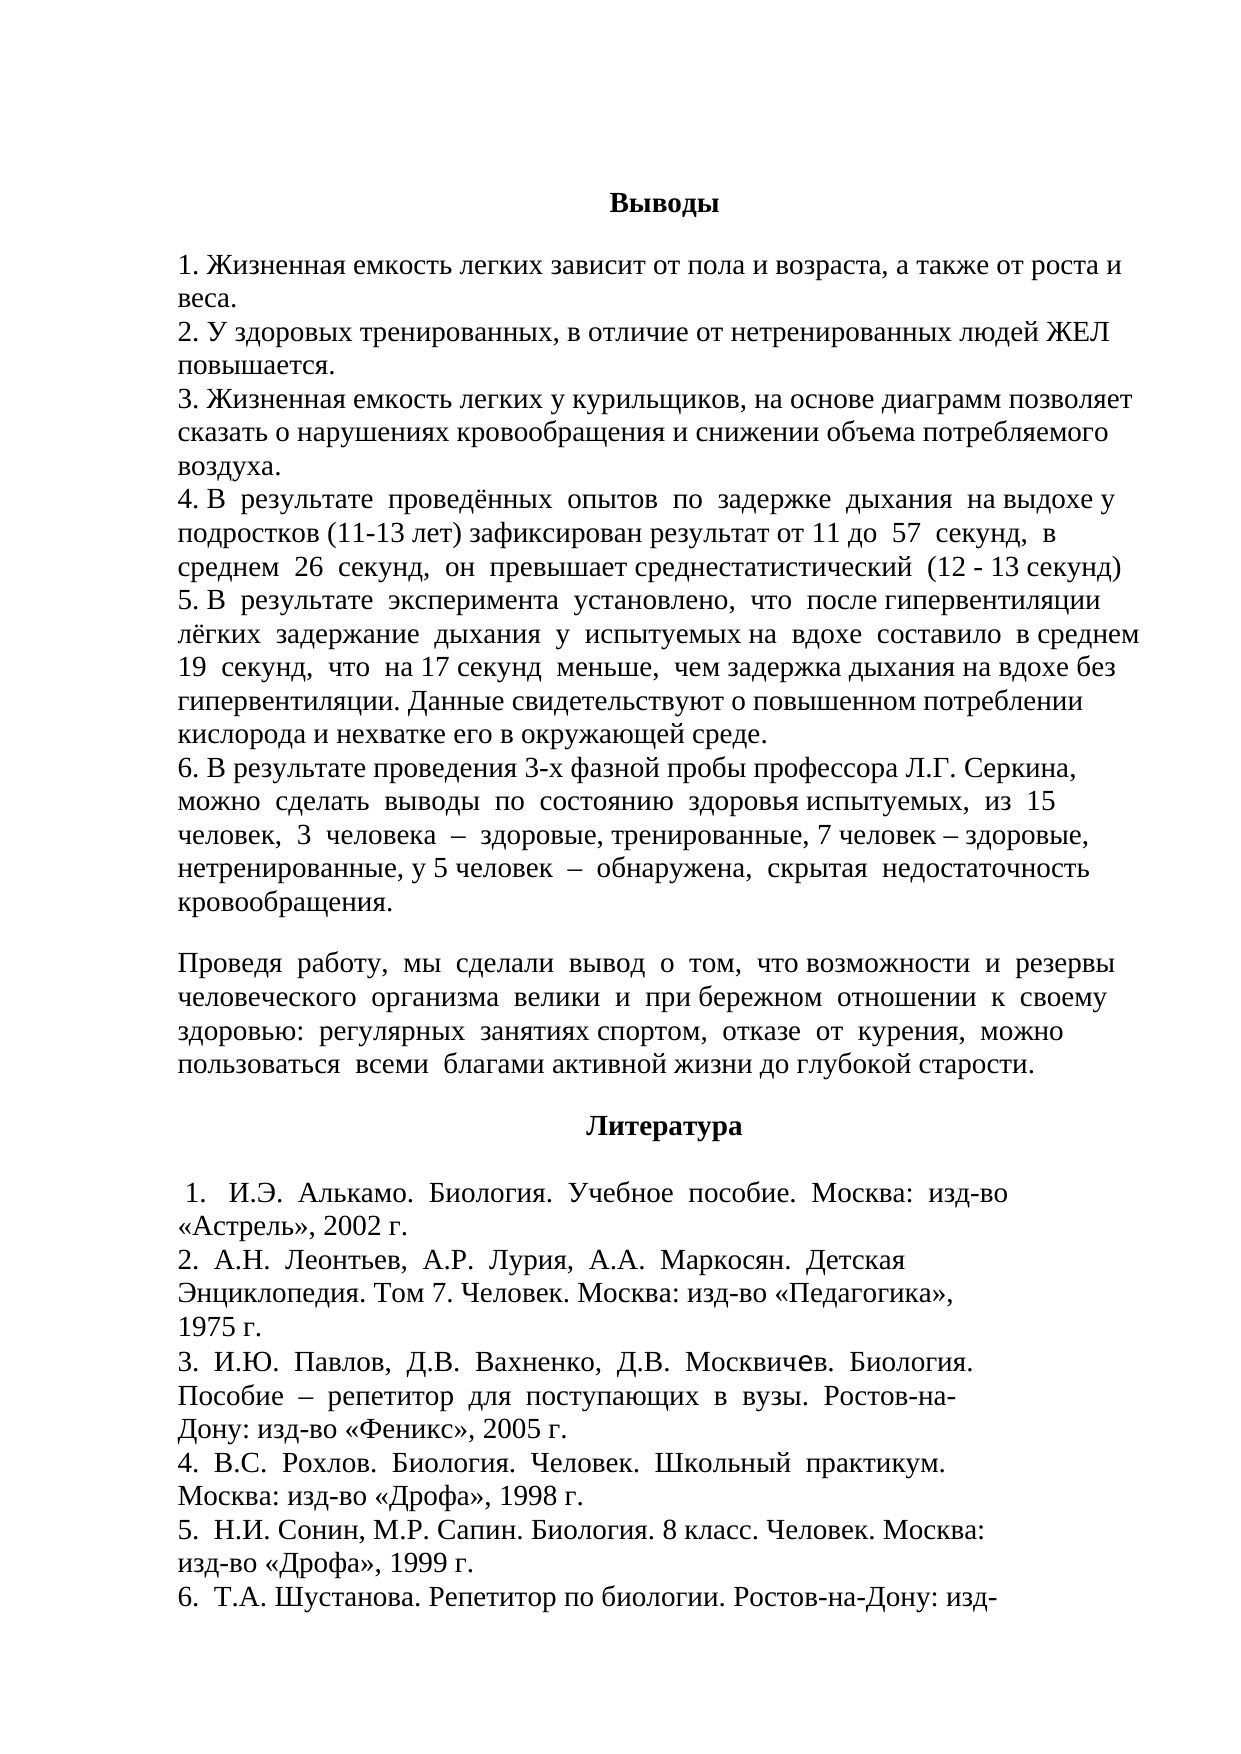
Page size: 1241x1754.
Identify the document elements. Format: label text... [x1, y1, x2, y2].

text 5. В результате эксперимента установлено, что после гипервентиляции лёгких задержание дыхания у испытуемых на вдохе составило в среднем 19 секунд, что на 17 секунд меньше, чем задержка дыхания на вдохе без гипервентиляции. Данные свидетельствуют о повышенном потреблении кислорода и нехватке его в окружающей среде. [177, 582, 1152, 750]
text изд-во «Дрофа», 1999 г. [177, 1546, 1152, 1579]
text 2. У здоровых тренированных, в отличие от нетренированных людей ЖЕЛ повышается. [177, 314, 1152, 381]
text 2. А.Н. Леонтьев, А.Р. Лурия, А.А. Маркосян. Детская [177, 1242, 1152, 1276]
text 1975 г. [177, 1309, 1152, 1343]
text 4. В.С. Рохлов. Биология. Человек. Школьный практикум. [177, 1445, 1152, 1478]
text 4. В результате проведённых опытов по задержке дыхания на выдохе у подростков (11-13 лет) зафиксирован результат от 11 до 57 секунд, в среднем 26 секунд, он превышает среднестатистический (12 - 13 секунд) [177, 482, 1152, 582]
text Энциклопедия. Том 7. Человек. Москва: изд-во «Педагогика», [177, 1276, 1152, 1309]
text Дону: изд-во «Феникс», 2005 г. [177, 1411, 1152, 1445]
text «Астрель», 2002 г. [177, 1208, 1152, 1242]
text 3. Жизненная емкость легких у курильщиков, на основе диаграмм позволяет сказать о нарушениях кровообращения и снижении объема потребляемого воздуха. [177, 381, 1152, 482]
text Пособие – репетитор для поступающих в вузы. Ростов-на- [177, 1378, 1152, 1411]
text 1. Жизненная емкость легких зависит от пола и возраста, а также от роста и веса. [177, 247, 1152, 314]
text Выводы [177, 185, 1152, 219]
text 6. Т.А. Шустанова. Репетитор по биологии. Ростов-на-Дону: изд- [177, 1579, 1152, 1613]
text Литература [177, 1108, 1152, 1141]
text Москва: изд-во «Дрофа», 1998 г. [177, 1478, 1152, 1512]
text 6. В результате проведения 3-х фазной пробы профессора Л.Г. Серкина, можно сделать выводы по состоянию здоровья испытуемых, из 15 человек, 3 человека – здоровые, тренированные, 7 человек – здоровые, нетренированные, у 5 человек – обнаружена, скрытая недостаточность кровообращения. [177, 750, 1152, 918]
text 1. И.Э. Алькамо. Биология. Учебное пособие. Москва: изд-во [177, 1175, 1152, 1208]
text Проведя работу, мы сделали вывод о том, что возможности и резервы человеческого организма велики и при бережном отношении к своему здоровью: регулярных занятиях спортом, отказе от курения, можно пользоваться всеми благами активной жизни до глубокой старости. [177, 946, 1152, 1108]
text 3. И.Ю. Павлов, Д.В. Вахненко, Д.В. Москвичев. Биология. [177, 1343, 1152, 1378]
text 5. Н.И. Сонин, М.Р. Сапин. Биология. 8 класс. Человек. Москва: [177, 1512, 1152, 1546]
